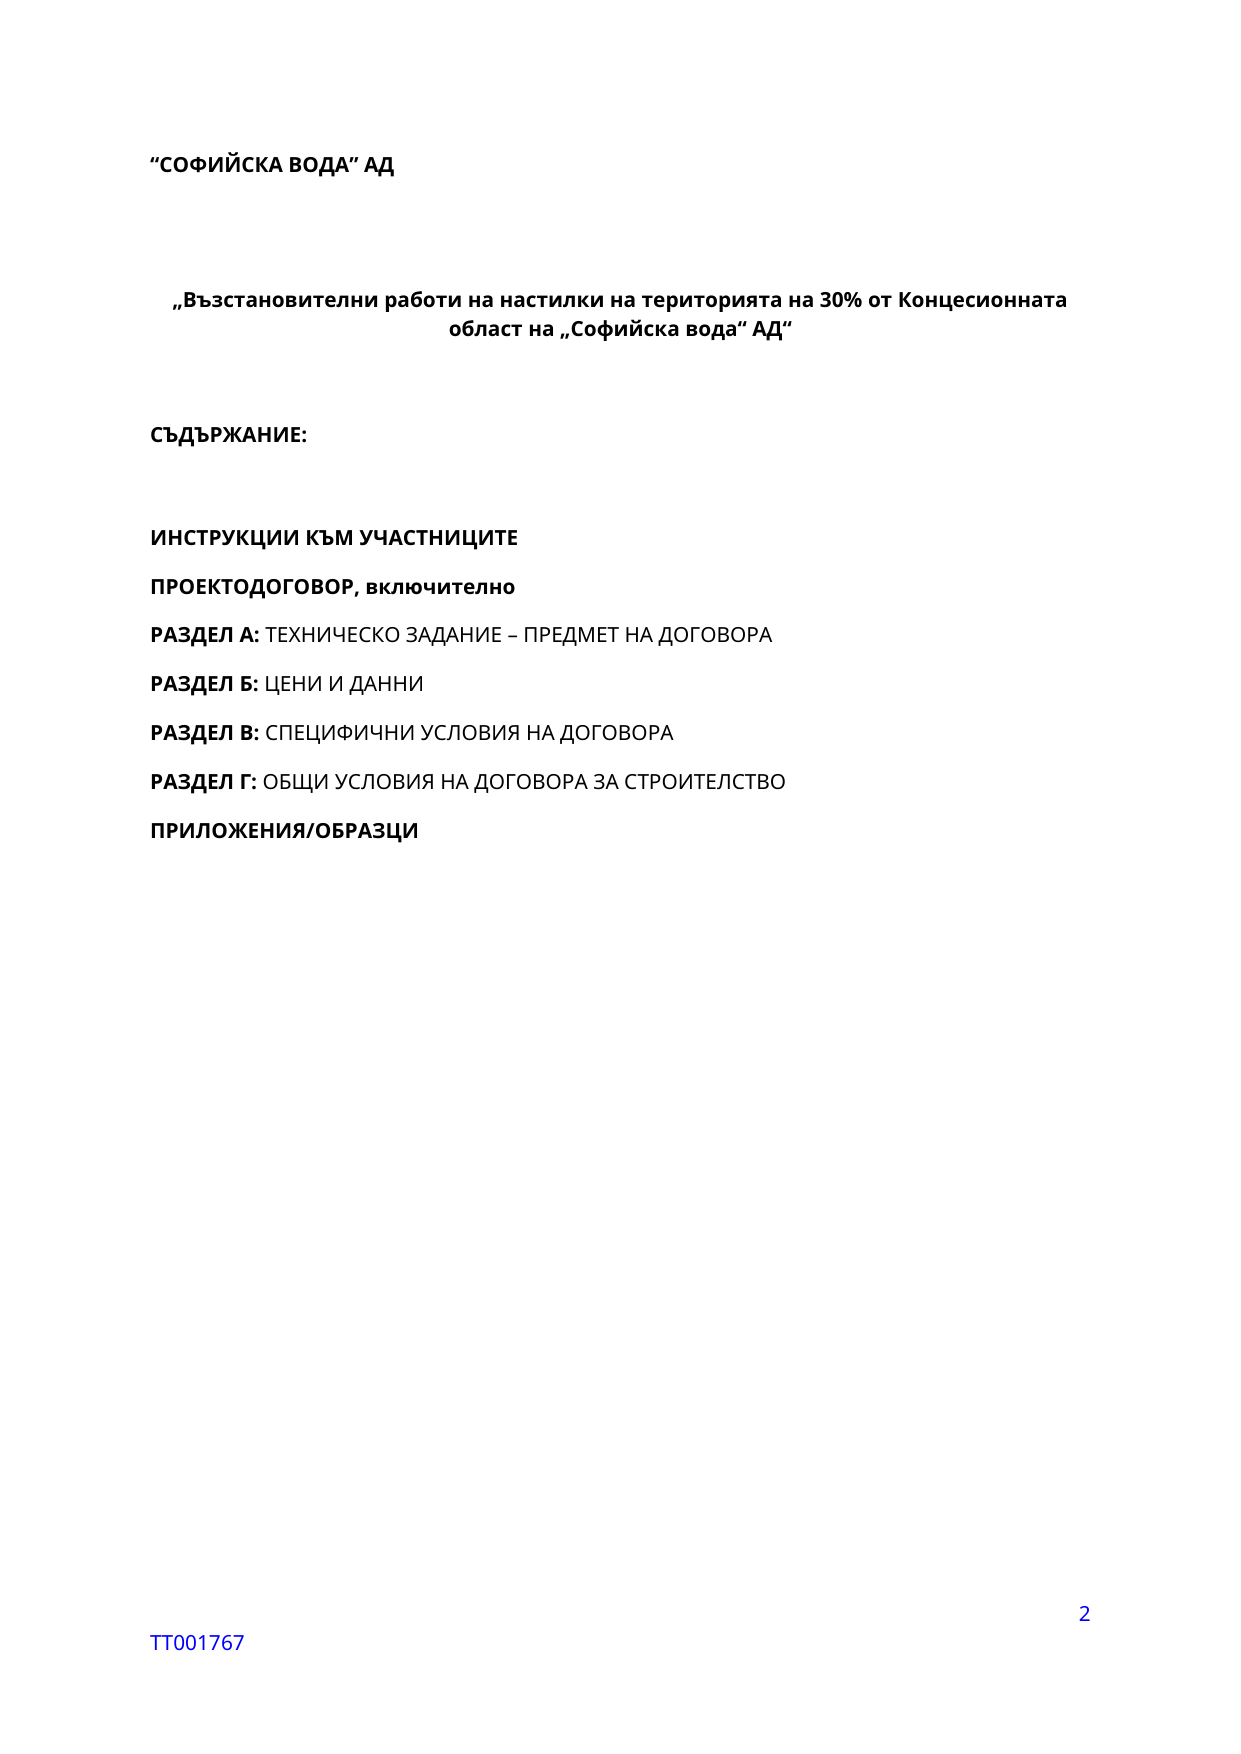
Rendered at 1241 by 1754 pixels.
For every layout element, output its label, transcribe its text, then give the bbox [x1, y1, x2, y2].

text СЪДЪРЖАНИЕ: [150, 421, 1090, 449]
text ПРОЕКТОДОГОВОР, включително [150, 572, 1090, 600]
text “СОФИЙСКА ВОДА” АД [150, 150, 1090, 178]
text РАЗДЕЛ В: СПЕЦИФИЧНИ УСЛОВИЯ НА ДОГОВОРА [150, 718, 1090, 747]
text РАЗДЕЛ А: ТЕХНИЧЕСКО ЗАДАНИЕ – ПРЕДМЕТ НА ДОГОВОРА [150, 621, 1090, 649]
text „Възстановителни работи на настилки на територията на 30% от Концесионната област на „Софийска вода“ АД“ [150, 285, 1090, 342]
text РАЗДЕЛ Б: ЦЕНИ И ДАННИ [150, 669, 1090, 698]
text РАЗДЕЛ Г: ОБЩИ УСЛОВИЯ НА ДОГОВОРА ЗА СТРОИТЕЛСТВО [150, 767, 1090, 796]
text ПРИЛОЖЕНИЯ/ОБРАЗЦИ [150, 816, 1090, 844]
text ИНСТРУКЦИИ КЪМ УЧАСТНИЦИТЕ [150, 523, 1090, 551]
